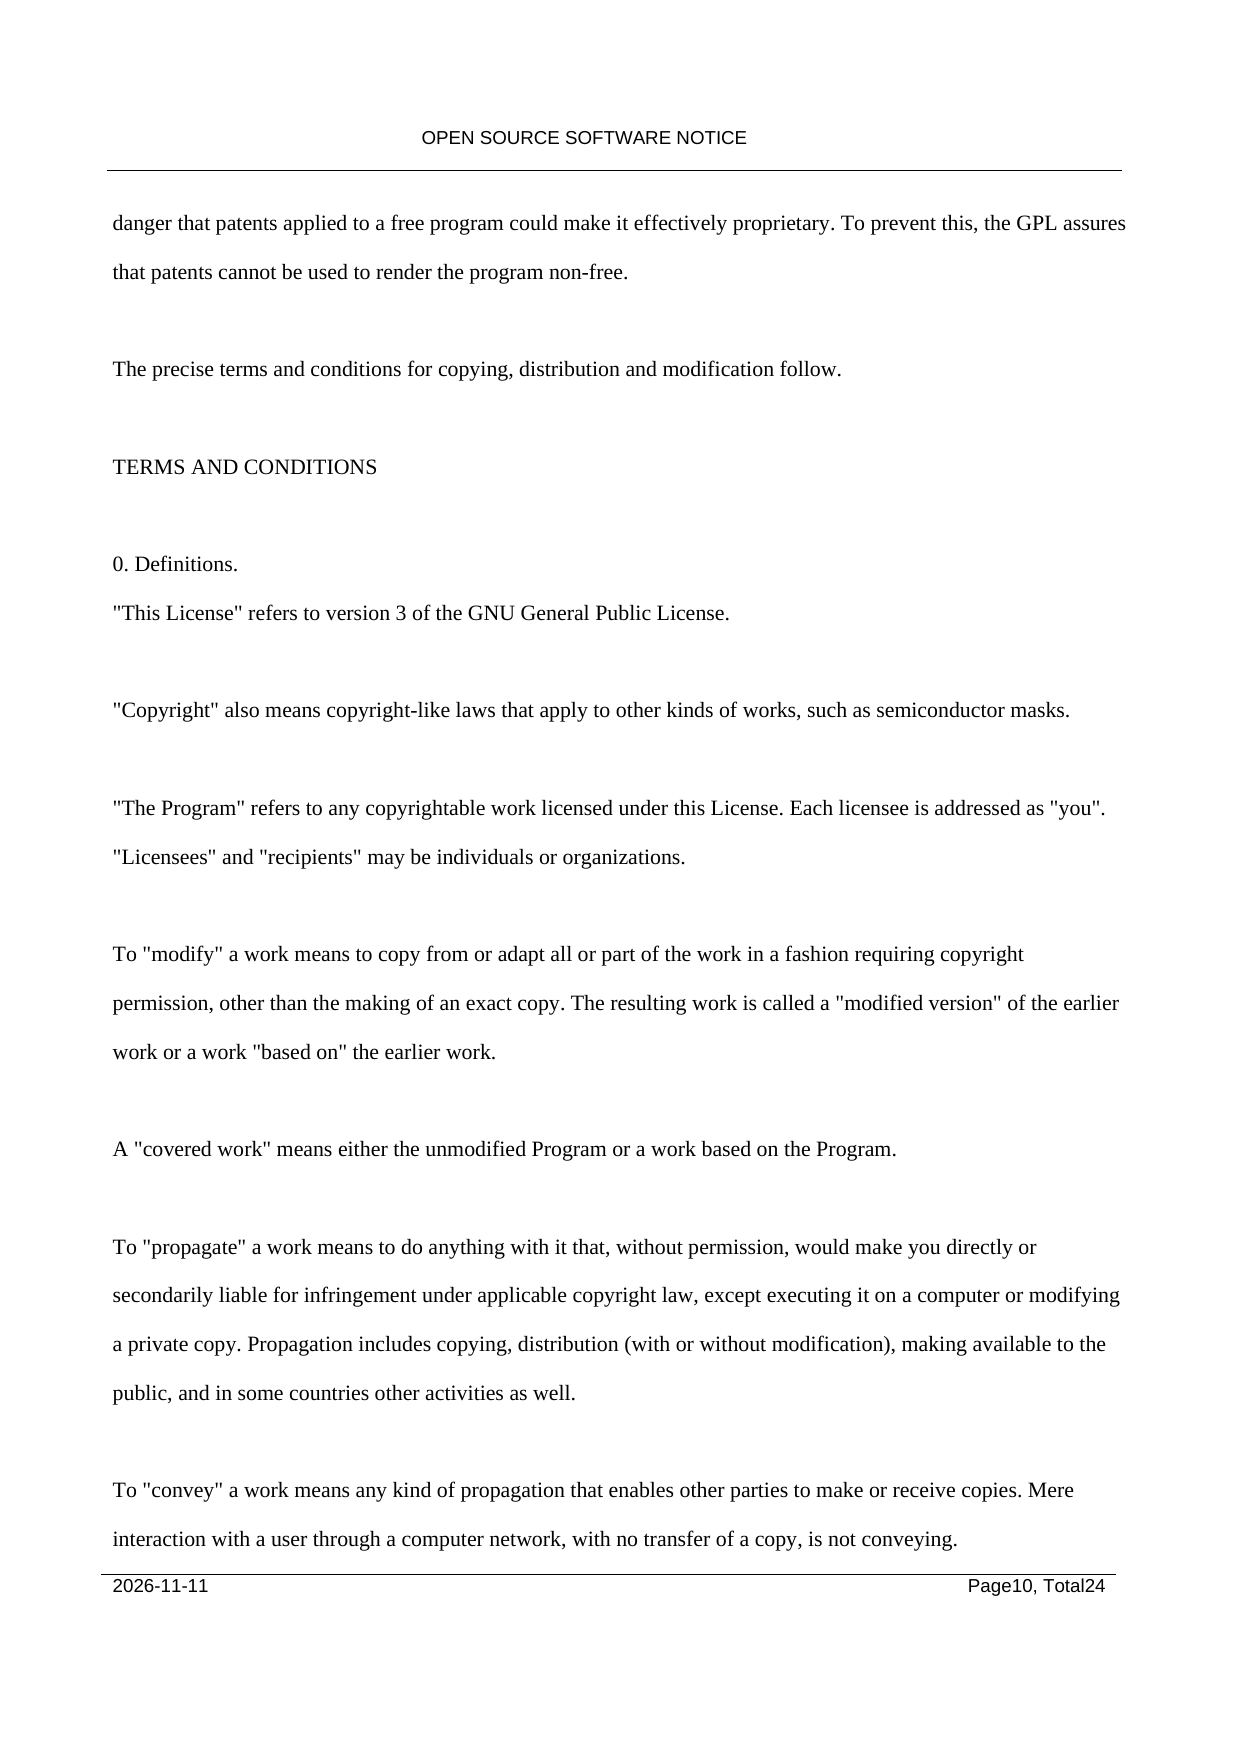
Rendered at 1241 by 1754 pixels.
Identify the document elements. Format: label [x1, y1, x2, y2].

text [112, 206, 1128, 1555]
